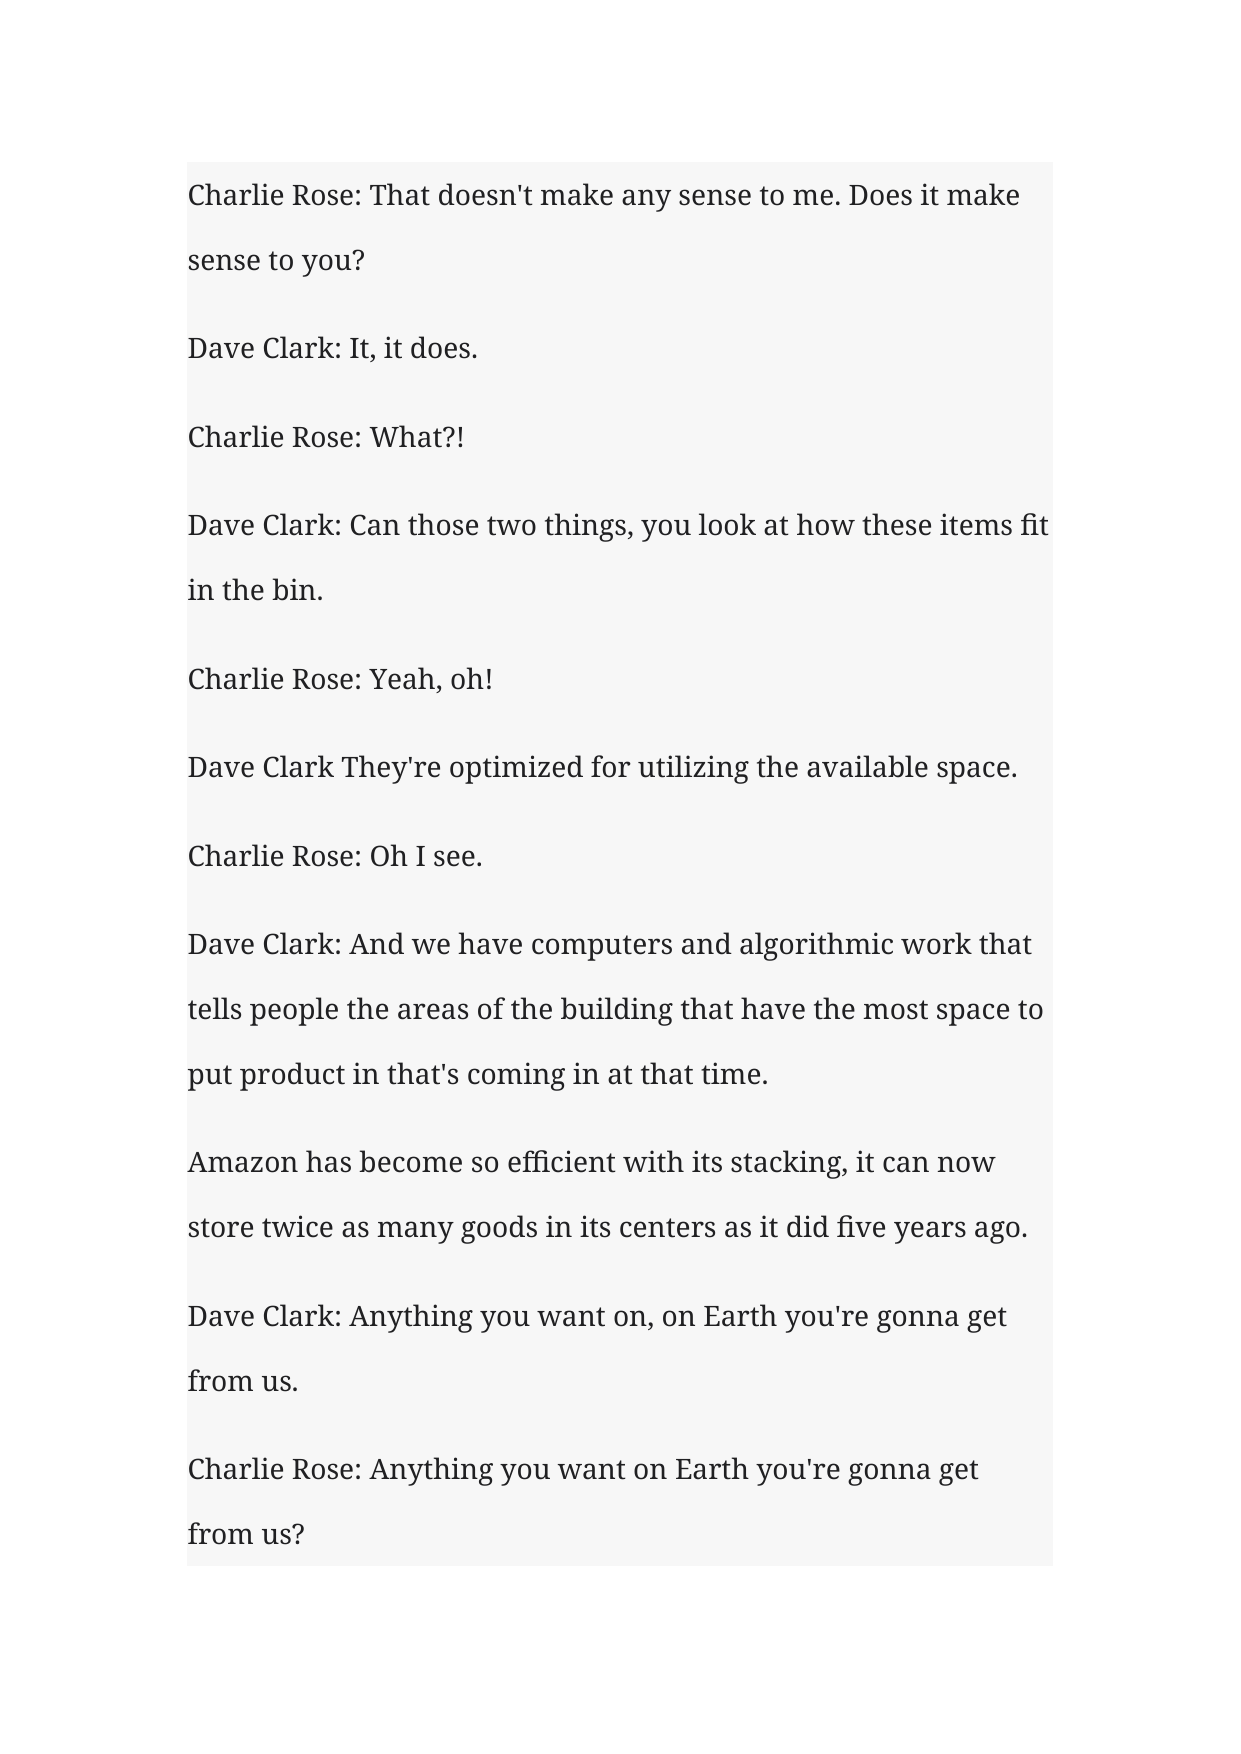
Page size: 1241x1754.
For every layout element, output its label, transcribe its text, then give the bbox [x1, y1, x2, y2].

text Dave Clark: Can those two things, you look at how these items fit in the bin. [187, 492, 1053, 622]
text Dave Clark They're optimized for utilizing the available space. [187, 734, 1053, 799]
text Dave Clark: Anything you want on, on Earth you're gonna get from us. [187, 1283, 1053, 1413]
text Dave Clark: It, it does. [187, 315, 1053, 380]
text Charlie Rose: Anything you want on Earth you're gonna get from us? [187, 1436, 1053, 1566]
text Charlie Rose: Yeah, oh! [187, 646, 1053, 711]
text Dave Clark: And we have computers and algorithmic work that tells people the areas of the building that have the most space to put product in that's coming in at that time. [187, 911, 1053, 1106]
text Amazon has become so efficient with its stacking, it can now store twice as many goods in its centers as it did five years ago. [187, 1129, 1053, 1259]
text Charlie Rose: Oh I see. [187, 823, 1053, 888]
text Charlie Rose: What?! [187, 404, 1053, 469]
text Charlie Rose: That doesn't make any sense to me. Does it make sense to you? [187, 162, 1053, 292]
